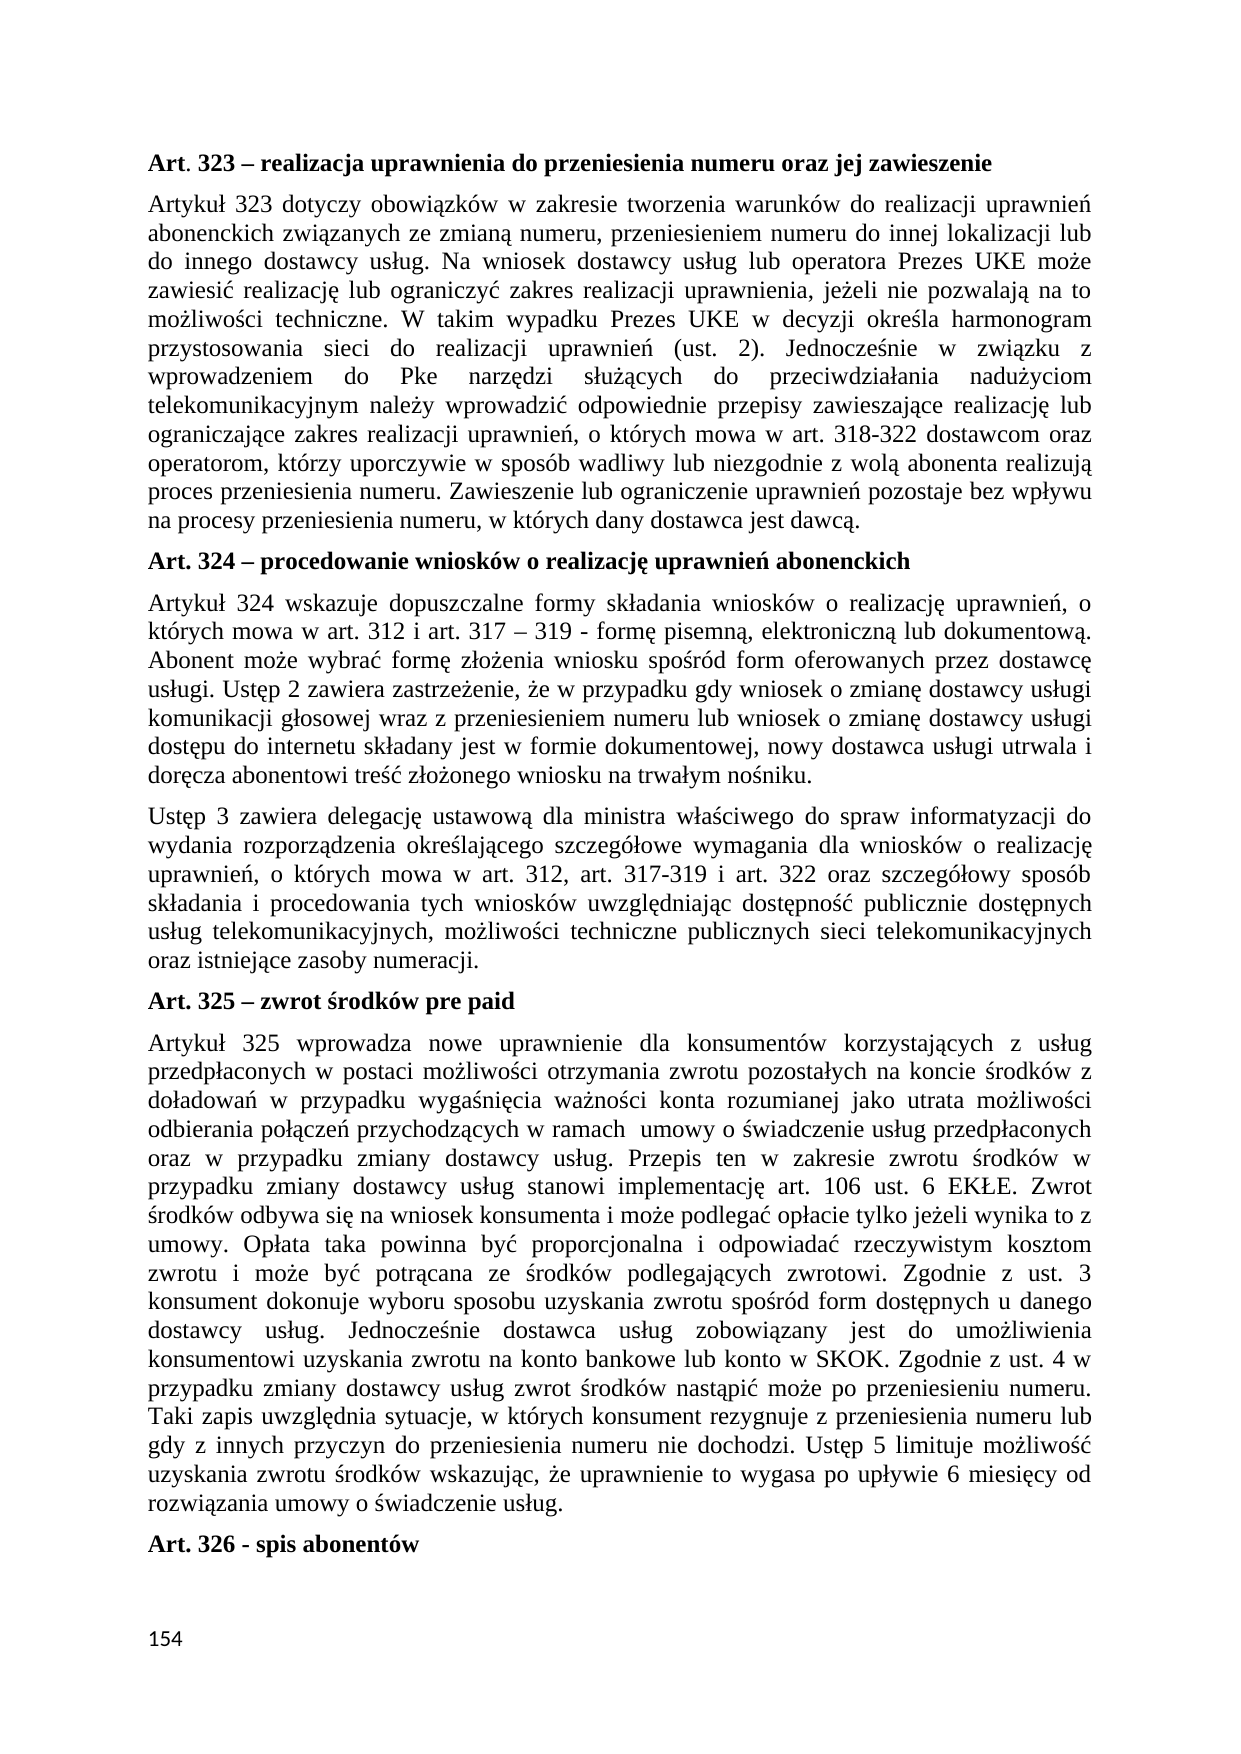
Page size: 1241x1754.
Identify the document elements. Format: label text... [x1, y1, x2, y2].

text Artykuł 325 wprowadza nowe uprawnienie dla konsumentów korzystających z usług przedpłaconych w postaci możliwości otrzymania zwrotu pozostałych na koncie środków z doładowań w przypadku wygaśnięcia ważności konta rozumianej jako utrata możliwości odbierania połączeń przychodzących w ramach umowy o świadczenie usług przedpłaconych oraz w przypadku zmiany dostawcy usług. Przepis ten w zakresie zwrotu środków w przypadku zmiany dostawcy usług stanowi implementację art. 106 ust. 6 EKŁE. Zwrot środków odbywa się na wniosek konsumenta i może podlegać opłacie tylko jeżeli wynika to z umowy. Opłata taka powinna być proporcjonalna i odpowiadać rzeczywistym kosztom zwrotu i może być potrącana ze środków podlegających zwrotowi. Zgodnie z ust. 3 konsument dokonuje wyboru sposobu uzyskania zwrotu spośród form dostępnych u danego dostawcy usług. Jednocześnie dostawca usług zobowiązany jest do umożliwienia konsumentowi uzyskania zwrotu na konto bankowe lub konto w SKOK. Zgodnie z ust. 4 w przypadku zmiany dostawcy usług zwrot środków nastąpić może po przeniesieniu numeru. Taki zapis uwzględnia sytuacje, w których konsument rezygnuje z przeniesienia numeru lub gdy z innych przyczyn do przeniesienia numeru nie dochodzi. Ustęp 5 limituje możliwość uzyskania zwrotu środków wskazując, że uprawnienie to wygasa po upływie 6 miesięcy od rozwiązania umowy o świadczenie usług. [148, 1028, 1093, 1516]
text Artykuł 323 dotyczy obowiązków w zakresie tworzenia warunków do realizacji uprawnień abonenckich związanych ze zmianą numeru, przeniesieniem numeru do innej lokalizacji lub do innego dostawcy usług. Na wniosek dostawcy usług lub operatora Prezes UKE może zawiesić realizację lub ograniczyć zakres realizacji uprawnienia, jeżeli nie pozwalają na to możliwości techniczne. W takim wypadku Prezes UKE w decyzji określa harmonogram przystosowania sieci do realizacji uprawnień (ust. 2). Jednocześnie w związku z wprowadzeniem do Pke narzędzi służących do przeciwdziałania nadużyciom telekomunikacyjnym należy wprowadzić odpowiednie przepisy zawieszające realizację lub ograniczające zakres realizacji uprawnień, o których mowa w art. 318-322 dostawcom oraz operatorom, którzy uporczywie w sposób wadliwy lub niezgodnie z wolą abonenta realizują proces przeniesienia numeru. Zawieszenie lub ograniczenie uprawnień pozostaje bez wpływu na procesy przeniesienia numeru, w których dany dostawca jest dawcą. [148, 189, 1093, 534]
text Art. 326 - spis abonentów [148, 1529, 1093, 1558]
text Artykuł 324 wskazuje dopuszczalne formy składania wniosków o realizację uprawnień, o których mowa w art. 312 i art. 317 – 319 - formę pisemną, elektroniczną lub dokumentową. Abonent może wybrać formę złożenia wniosku spośród form oferowanych przez dostawcę usługi. Ustęp 2 zawiera zastrzeżenie, że w przypadku gdy wniosek o zmianę dostawcy usługi komunikacji głosowej wraz z przeniesieniem numeru lub wniosek o zmianę dostawcy usługi dostępu do internetu składany jest w formie dokumentowej, nowy dostawca usługi utrwala i doręcza abonentowi treść złożonego wniosku na trwałym nośniku. [148, 588, 1093, 789]
text Ustęp 3 zawiera delegację ustawową dla ministra właściwego do spraw informatyzacji do wydania rozporządzenia określającego szczegółowe wymagania dla wniosków o realizację uprawnień, o których mowa w art. 312, art. 317-319 i art. 322 oraz szczegółowy sposób składania i procedowania tych wniosków uwzględniając dostępność publicznie dostępnych usług telekomunikacyjnych, możliwości techniczne publicznych sieci telekomunikacyjnych oraz istniejące zasoby numeracji. [148, 801, 1093, 974]
text Art. 325 – zwrot środków pre paid [148, 986, 1093, 1015]
text Art. 324 – procedowanie wniosków o realizację uprawnień abonenckich [148, 546, 1093, 575]
text Art. 323 – realizacja uprawnienia do przeniesienia numeru oraz jej zawieszenie [148, 148, 1093, 176]
